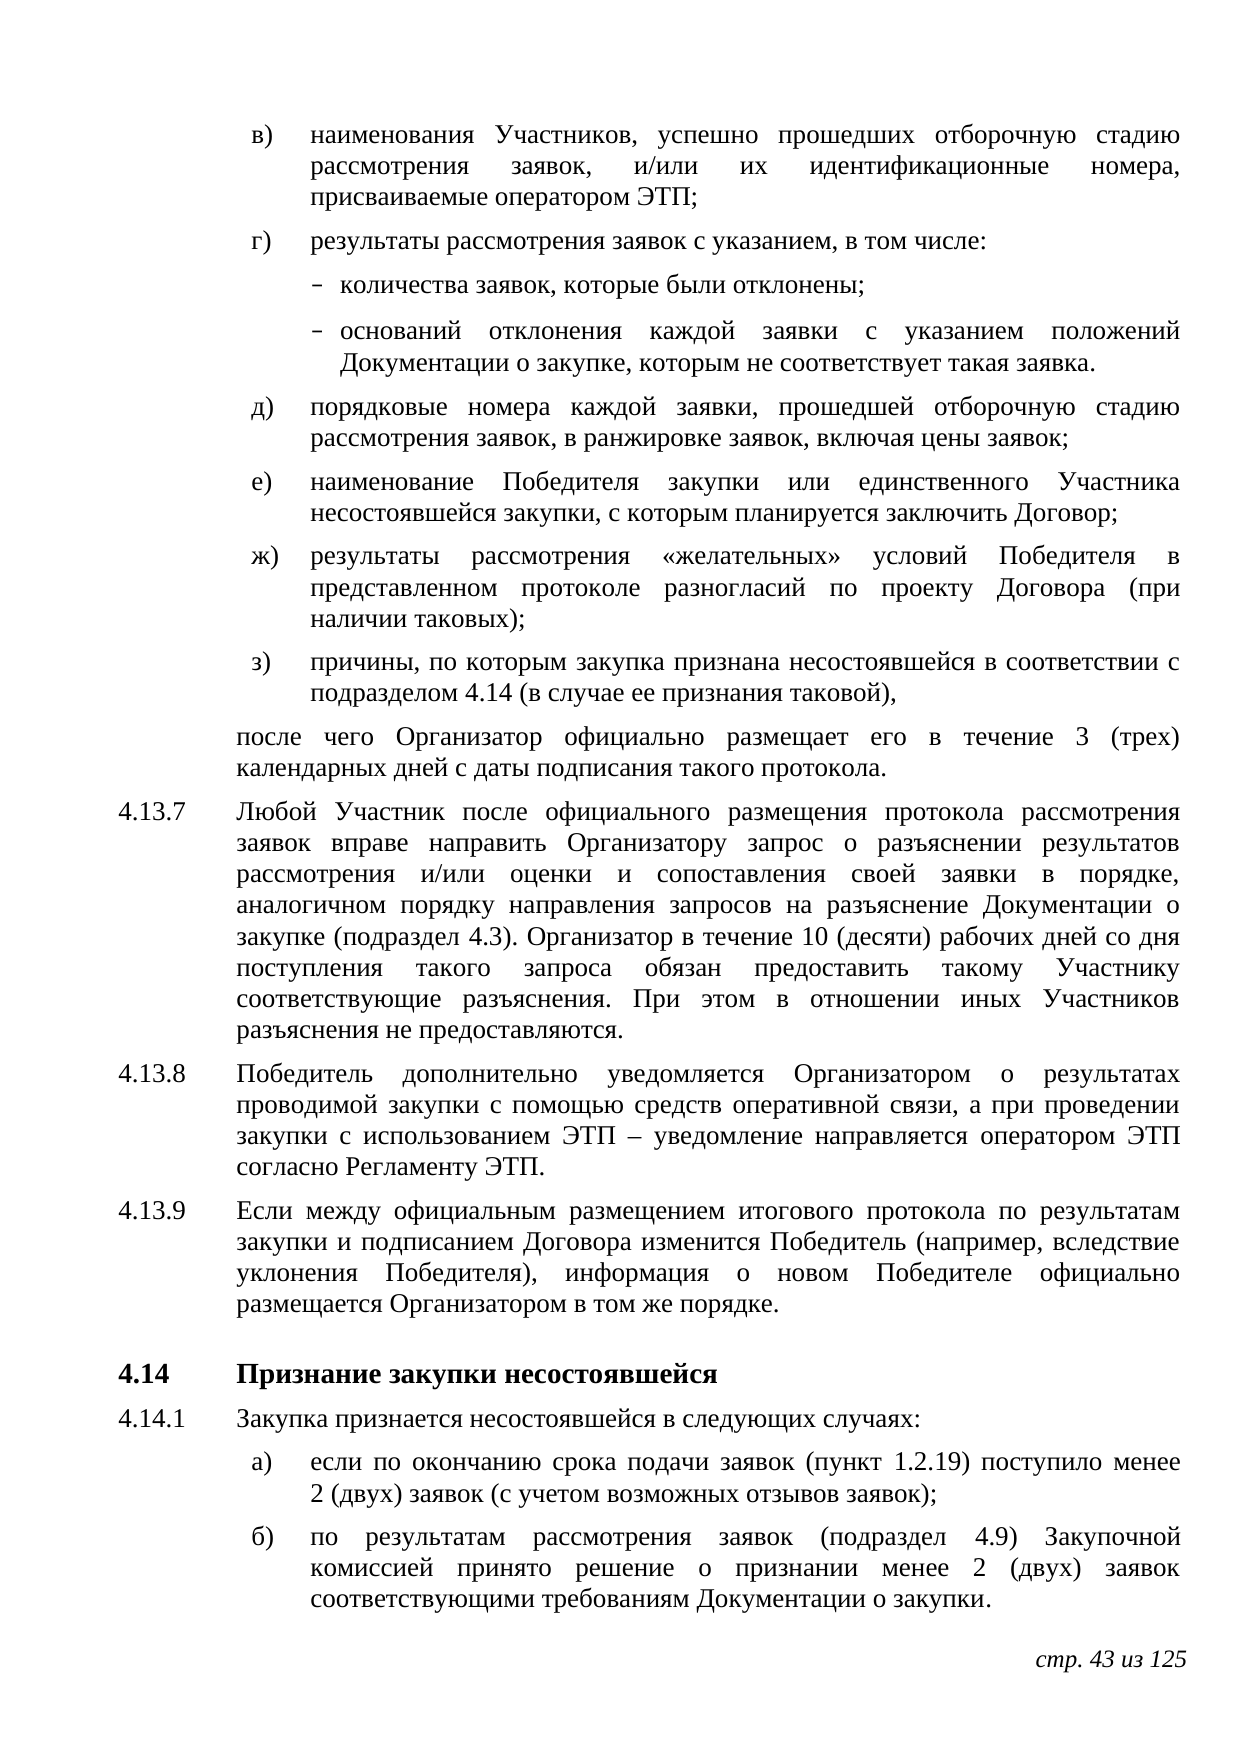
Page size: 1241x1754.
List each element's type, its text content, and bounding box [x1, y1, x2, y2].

text если по окончанию срока подачи заявок (пункт 1.2.19) поступило менее 2 (двух) заявок (с учетом возможных отзывов заявок); [251, 1446, 1181, 1508]
text Закупка признается несостоявшейся в следующих случаях: [118, 1402, 1181, 1433]
list оснований отклонения каждой заявки с указанием положений Документации о закупке, которым не соответствует такая заявка. [310, 313, 1181, 377]
subtitle Признание закупки несостоявшейся [118, 1356, 1181, 1389]
text по результатам рассмотрения заявок (подраздел 4.9) Закупочной комиссией принято решение о признании менее 2 (двух) заявок соответствующими требованиям Документации о закупки. [251, 1520, 1181, 1614]
text результаты рассмотрения заявок с указанием, в том числе: [251, 224, 1181, 255]
text наименования Участников, успешно прошедших отборочную стадию рассмотрения заявок, и/или их идентификационные номера, присваиваемые оператором ЭТП; [251, 118, 1181, 212]
text наименование Победителя закупки или единственного Участника несостоявшейся закупки, с которым планируется заключить Договор; [251, 465, 1181, 527]
text Победитель дополнительно уведомляется Организатором о результатах проводимой закупки с помощью средств оперативной связи, а при проведении закупки с использованием ЭТП – уведомление направляется оператором ЭТП согласно Регламенту ЭТП. [118, 1057, 1181, 1181]
list после чего Организатор официально размещает его в течение 3 (трех) календарных дней с даты подписания такого протокола. [236, 720, 1181, 782]
list количества заявок, которые были отклонены; [310, 268, 1181, 301]
text порядковые номера каждой заявки, прошедшей отборочную стадию рассмотрения заявок, в ранжировке заявок, включая цены заявок; [251, 390, 1181, 452]
text Если между официальным размещением итогового протокола по результатам закупки и подписанием Договора изменится Победитель (например, вследствие уклонения Победителя), информация о новом Победителе официально размещается Организатором в том же порядке. [118, 1194, 1181, 1318]
text причины, по которым закупка признана несостоявшейся в соответствии с подразделом 4.14 (в случае ее признания таковой), [251, 645, 1181, 708]
text результаты рассмотрения «желательных» условий Победителя в представленном протоколе разногласий по проекту Договора (при наличии таковых); [251, 539, 1181, 633]
text Любой Участник после официального размещения протокола рассмотрения заявок вправе направить Организатору запрос о разъяснении результатов рассмотрения и/или оценки и сопоставления своей заявки в порядке, аналогичном порядку направления запросов на разъяснение Документации о закупке (подраздел 4.3). Организатор в течение 10 (десяти) рабочих дней со дня поступления такого запроса обязан предоставить такому Участнику соответствующие разъяснения. При этом в отношении иных Участников разъяснения не предоставляются. [118, 795, 1181, 1044]
